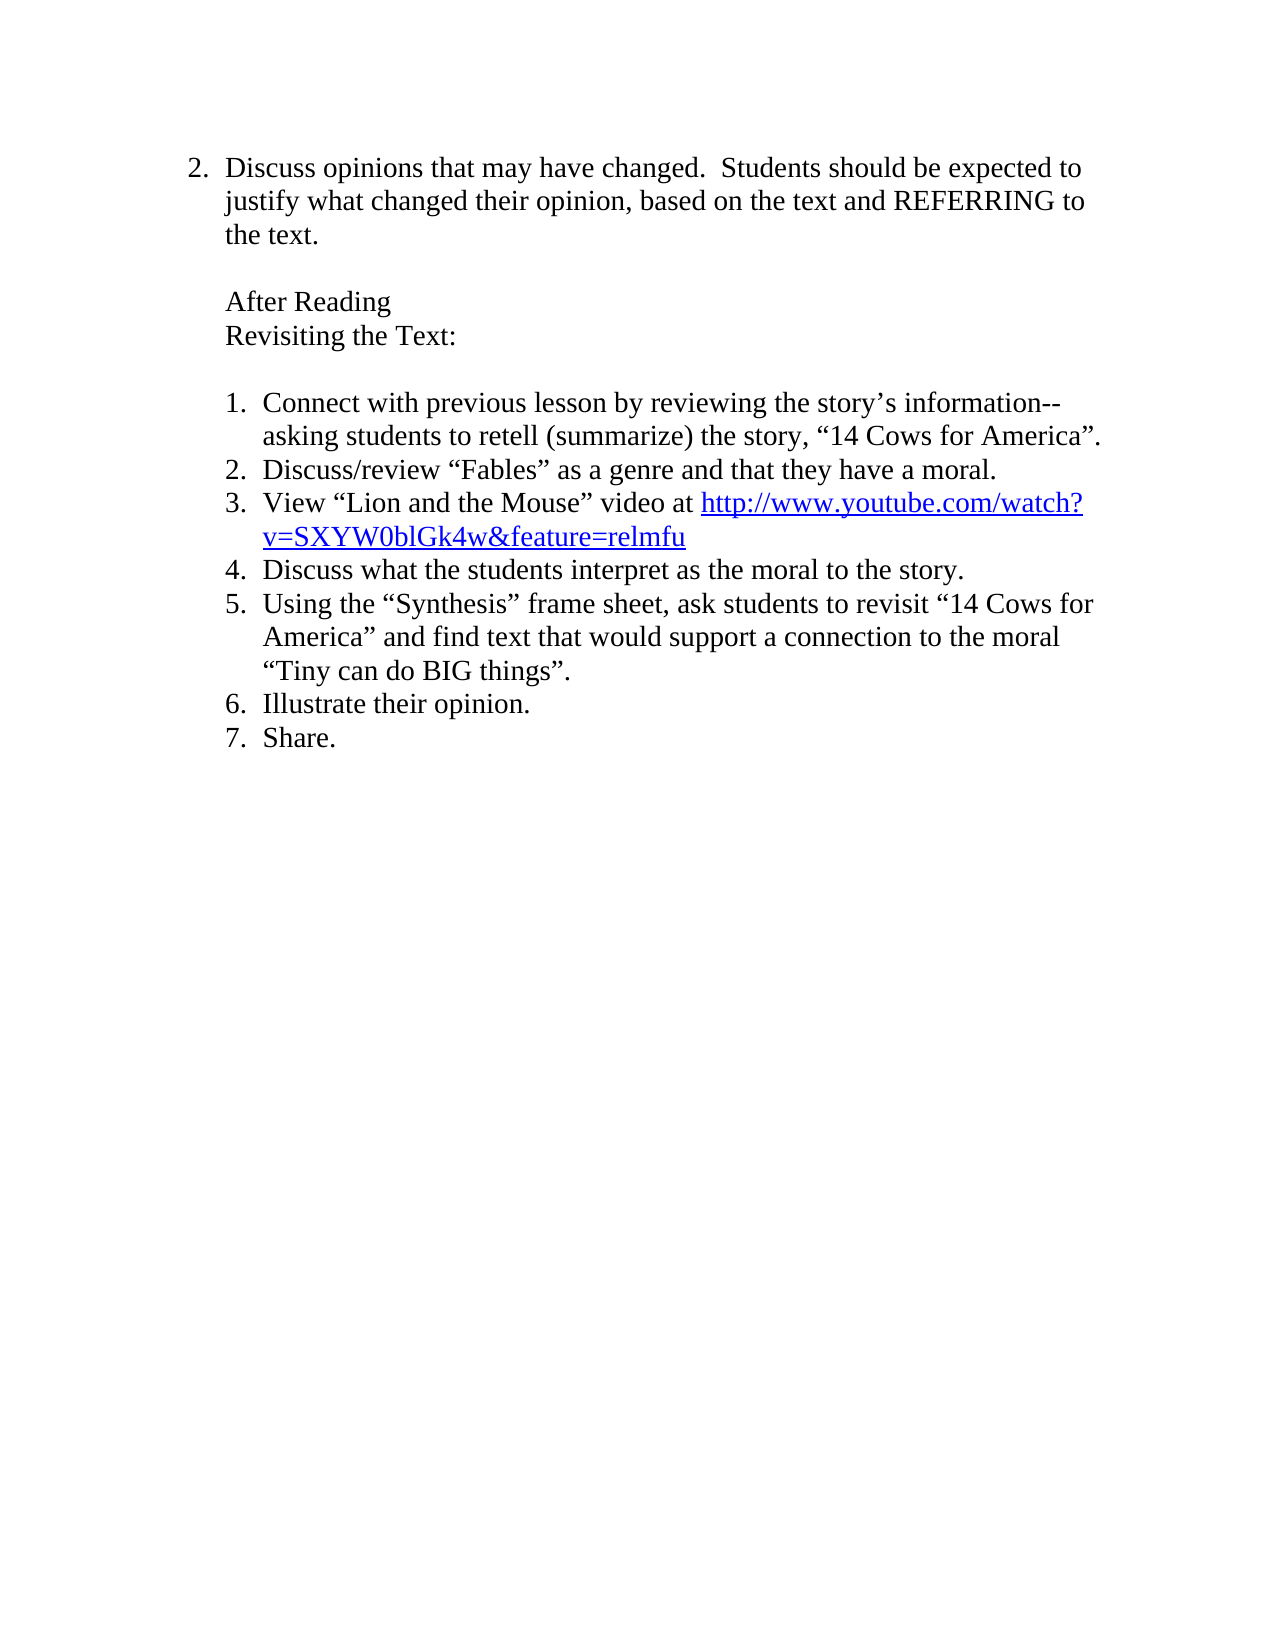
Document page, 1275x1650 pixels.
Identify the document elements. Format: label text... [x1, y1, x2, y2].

list After Reading [225, 284, 1125, 318]
list View “Lion and the Mouse” video at http://www.youtube.com/watch?v=SXYW0blGk4w&feature=relmfu [225, 485, 1125, 552]
list Using the “Synthesis” frame sheet, ask students to revisit “14 Cows for America” and find text that would support a connection to the moral “Tiny can do BIG things”. [225, 586, 1125, 687]
list Connect with previous lesson by reviewing the story’s information-- asking students to retell (summarize) the story, “14 Cows for America”. [225, 385, 1125, 452]
list Share. [225, 720, 1125, 754]
list Discuss/review “Fables” as a genre and that they have a moral. [225, 452, 1125, 485]
list Revisiting the Text: [225, 318, 1125, 351]
list Discuss opinions that may have changed. Students should be expected to justify what changed their opinion, based on the text and REFERRING to the text. [187, 150, 1125, 251]
list Illustrate their opinion. [225, 687, 1125, 720]
list Discuss what the students interpret as the moral to the story. [225, 552, 1125, 586]
